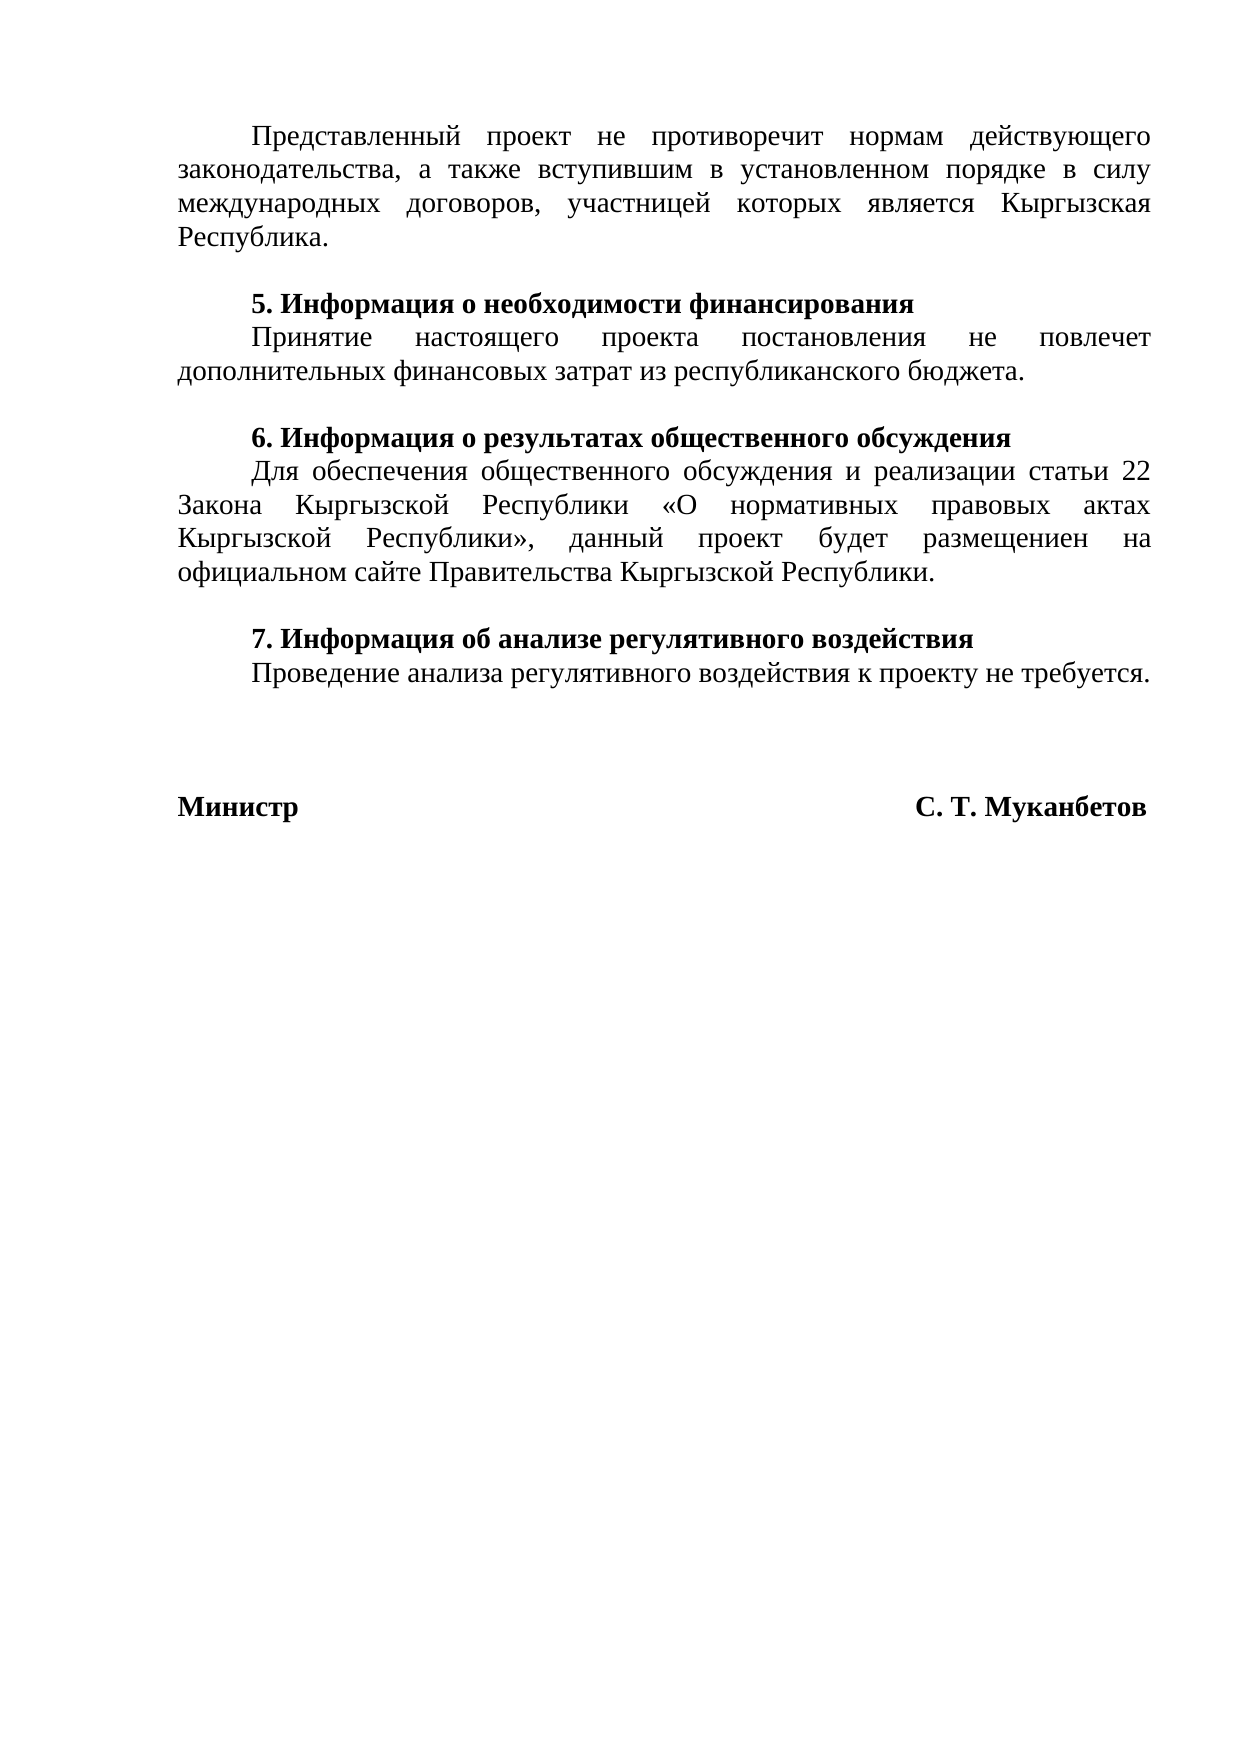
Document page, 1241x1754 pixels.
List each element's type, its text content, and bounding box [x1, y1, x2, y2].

text 7. Информация об анализе регулятивного воздействия [177, 621, 1152, 655]
text 6. Информация о результатах общественного обсуждения [177, 420, 1152, 453]
list Представленный проект не противоречит нормам действующего законодательства, а также вступившим в установленном порядке в силу международных договоров, участницей которых является Кыргызская Республика. [177, 118, 1152, 252]
text Министр С. Т. Муканбетов [177, 789, 1152, 822]
text Проведение анализа регулятивного воздействия к проекту не требуется. [177, 655, 1152, 688]
text Принятие настоящего проекта постановления не повлечет дополнительных финансовых затрат из республиканского бюджета. [177, 319, 1152, 386]
text Для обеспечения общественного обсуждения и реализации статьи 22 Закона Кыргызской Республики «О нормативных правовых актах Кыргызской Республики», данный проект будет размещениен на официальном сайте Правительства Кыргызской Республики. [177, 453, 1152, 588]
text 5. Информация о необходимости финансирования [177, 286, 1152, 319]
